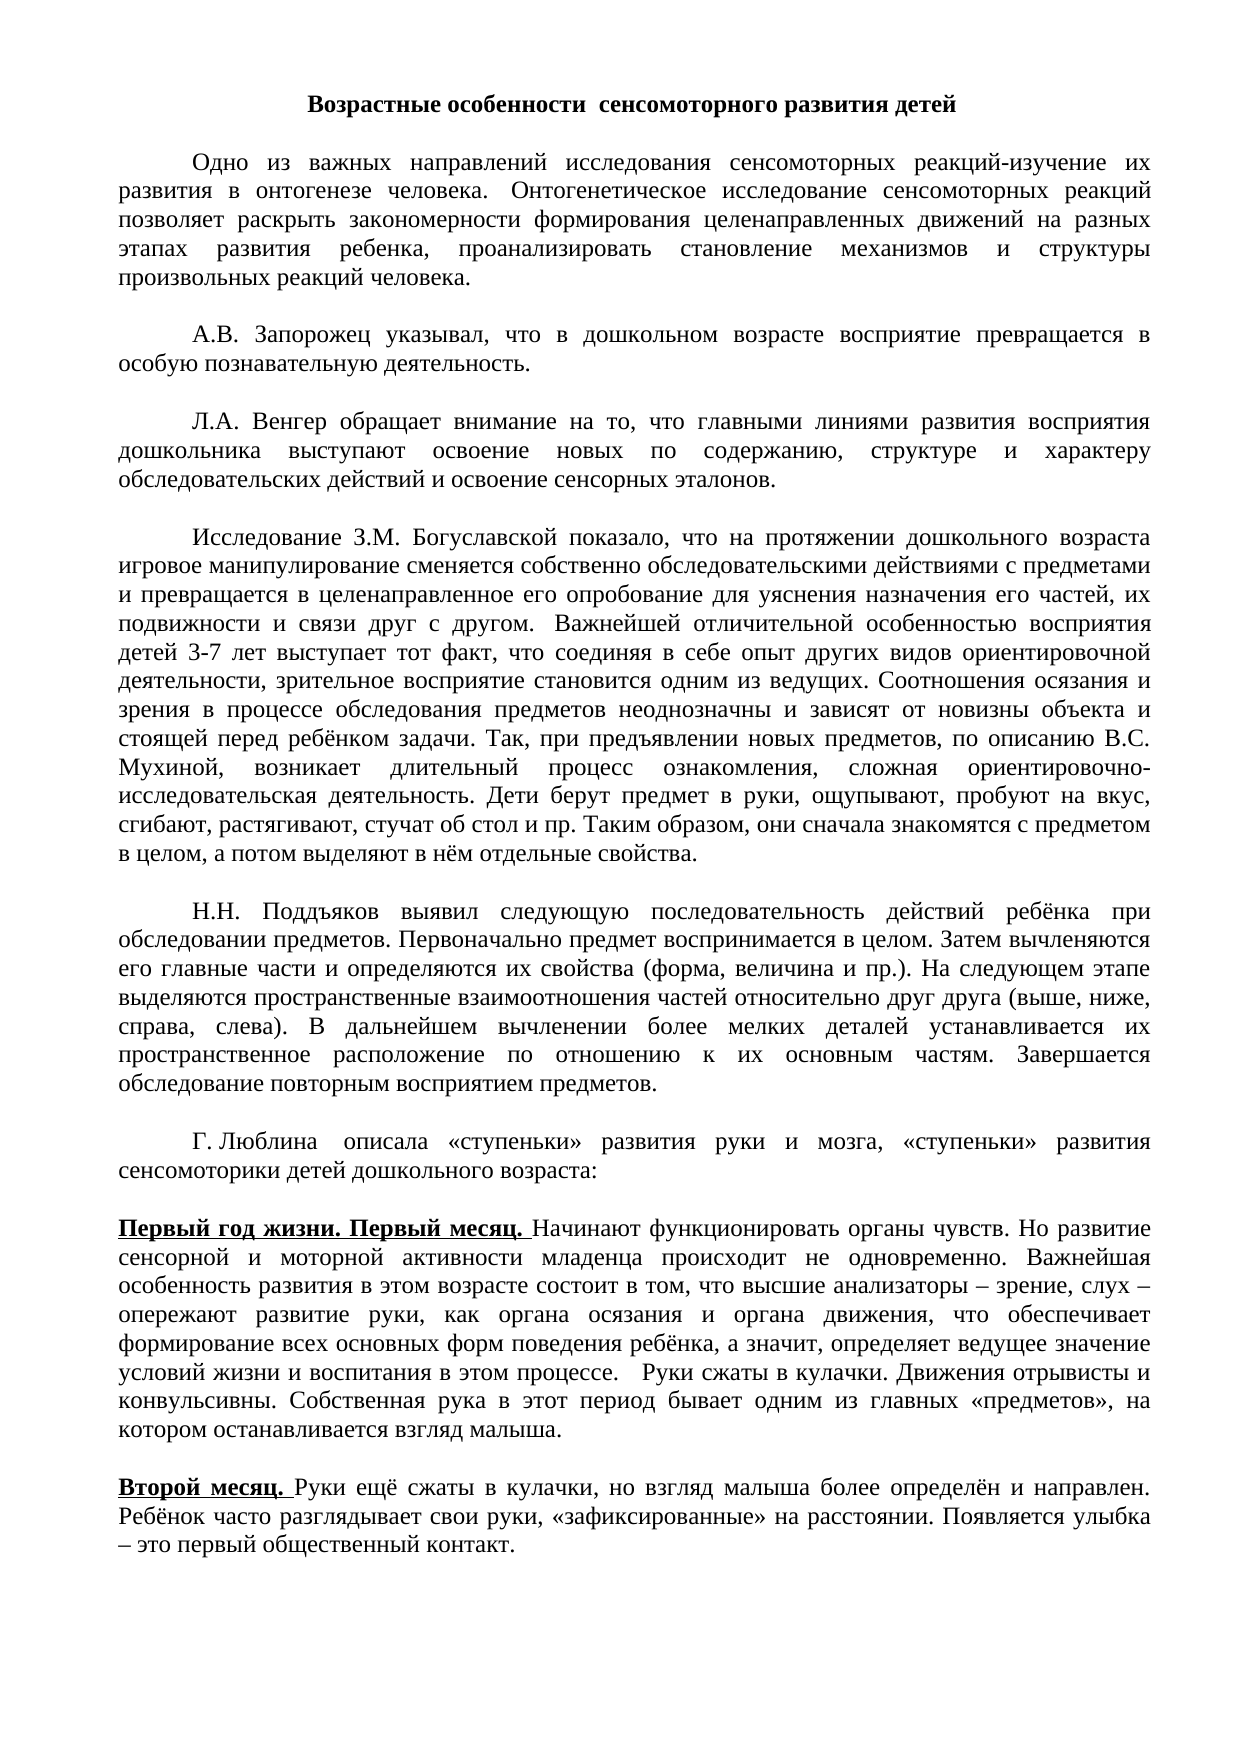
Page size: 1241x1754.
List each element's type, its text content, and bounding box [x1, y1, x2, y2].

text Л.А. Венгер обращает внимание на то, что главными линиями развития восприятия дошкольника выступают освоение новых по содержанию, структуре и характеру обследовательских действий и освоение сенсорных эталонов. [118, 406, 1152, 492]
text Одно из важных направлений исследования сенсомоторных реакций-изучение их развития в онтогенезе человека. Онтогенетическое исследование сенсомоторных реакций позволяет раскрыть закономерности формирования целенаправленных движений на разных этапах развития ребенка, проанализировать становление механизмов и структуры произвольных реакций человека. [118, 147, 1152, 290]
text Возрастные особенности сенсомоторного развития детей [118, 89, 1152, 117]
text Исследование З.М. Богуславской показало, что на протяжении дошкольного возраста игровое манипулирование сменяется собственно обследовательскими действиями с предметами и превращается в целенаправленное его опробование для уяснения назначения его частей, их подвижности и связи друг с другом. Важнейшей отличительной особенностью восприятия детей 3-7 лет выступает тот факт, что соединяя в себе опыт других видов ориентировочной деятельности, зрительное восприятие становится одним из ведущих. Соотношения осязания и зрения в процессе обследования предметов неоднозначны и зависят от новизны объекта и стоящей перед ребёнком задачи. Так, при предъявлении новых предметов, по описанию В.С. Мухиной, возникает длительный процесс ознакомления, сложная ориентировочно-исследовательская деятельность. Дети берут предмет в руки, ощупывают, пробуют на вкус, сгибают, растягивают, стучат об стол и пр. Таким образом, они сначала знакомятся с предметом в целом, а потом выделяют в нём отдельные свойства. [118, 522, 1152, 867]
text Н.Н. Поддъяков выявил следующую последовательность действий ребёнка при обследовании предметов. Первоначально предмет воспринимается в целом. Затем вычленяются его главные части и определяются их свойства (форма, величина и пр.). На следующем этапе выделяются пространственные взаимоотношения частей относительно друг друга (выше, ниже, справа, слева). В дальнейшем вычленении более мелких деталей устанавливается их пространственное расположение по отношению к их основным частям. Завершается обследование повторным восприятием предметов. [118, 896, 1152, 1097]
text Первый год жизни. Первый месяц. Начинают функционировать органы чувств. Но развитие сенсорной и моторной активности младенца происходит не одновременно. Важнейшая особенность развития в этом возрасте состоит в том, что высшие анализаторы – зрение, слух – опережают развитие руки, как органа осязания и органа движения, что обеспечивает формирование всех основных форм поведения ребёнка, а значит, определяет ведущее значение условий жизни и воспитания в этом процессе. Руки сжаты в кулачки. Движения отрывисты и конвульсивны. Собственная рука в этот период бывает одним из главных «предметов», на котором останавливается взгляд малыша. [118, 1213, 1152, 1443]
text Г. Люблина описала «ступеньки» развития руки и мозга, «ступеньки» развития сенсомоторики детей дошкольного возраста: [118, 1126, 1152, 1184]
text А.В. Запорожец указывал, что в дошкольном возрасте восприятие превращается в особую познавательную деятельность. [118, 319, 1152, 377]
text Второй месяц. Руки ещё сжаты в кулачки, но взгляд малыша более определён и направлен. Ребёнок часто разглядывает свои руки, «зафиксированные» на расстоянии. Появляется улыбка – это первый общественный контакт. [118, 1472, 1152, 1558]
